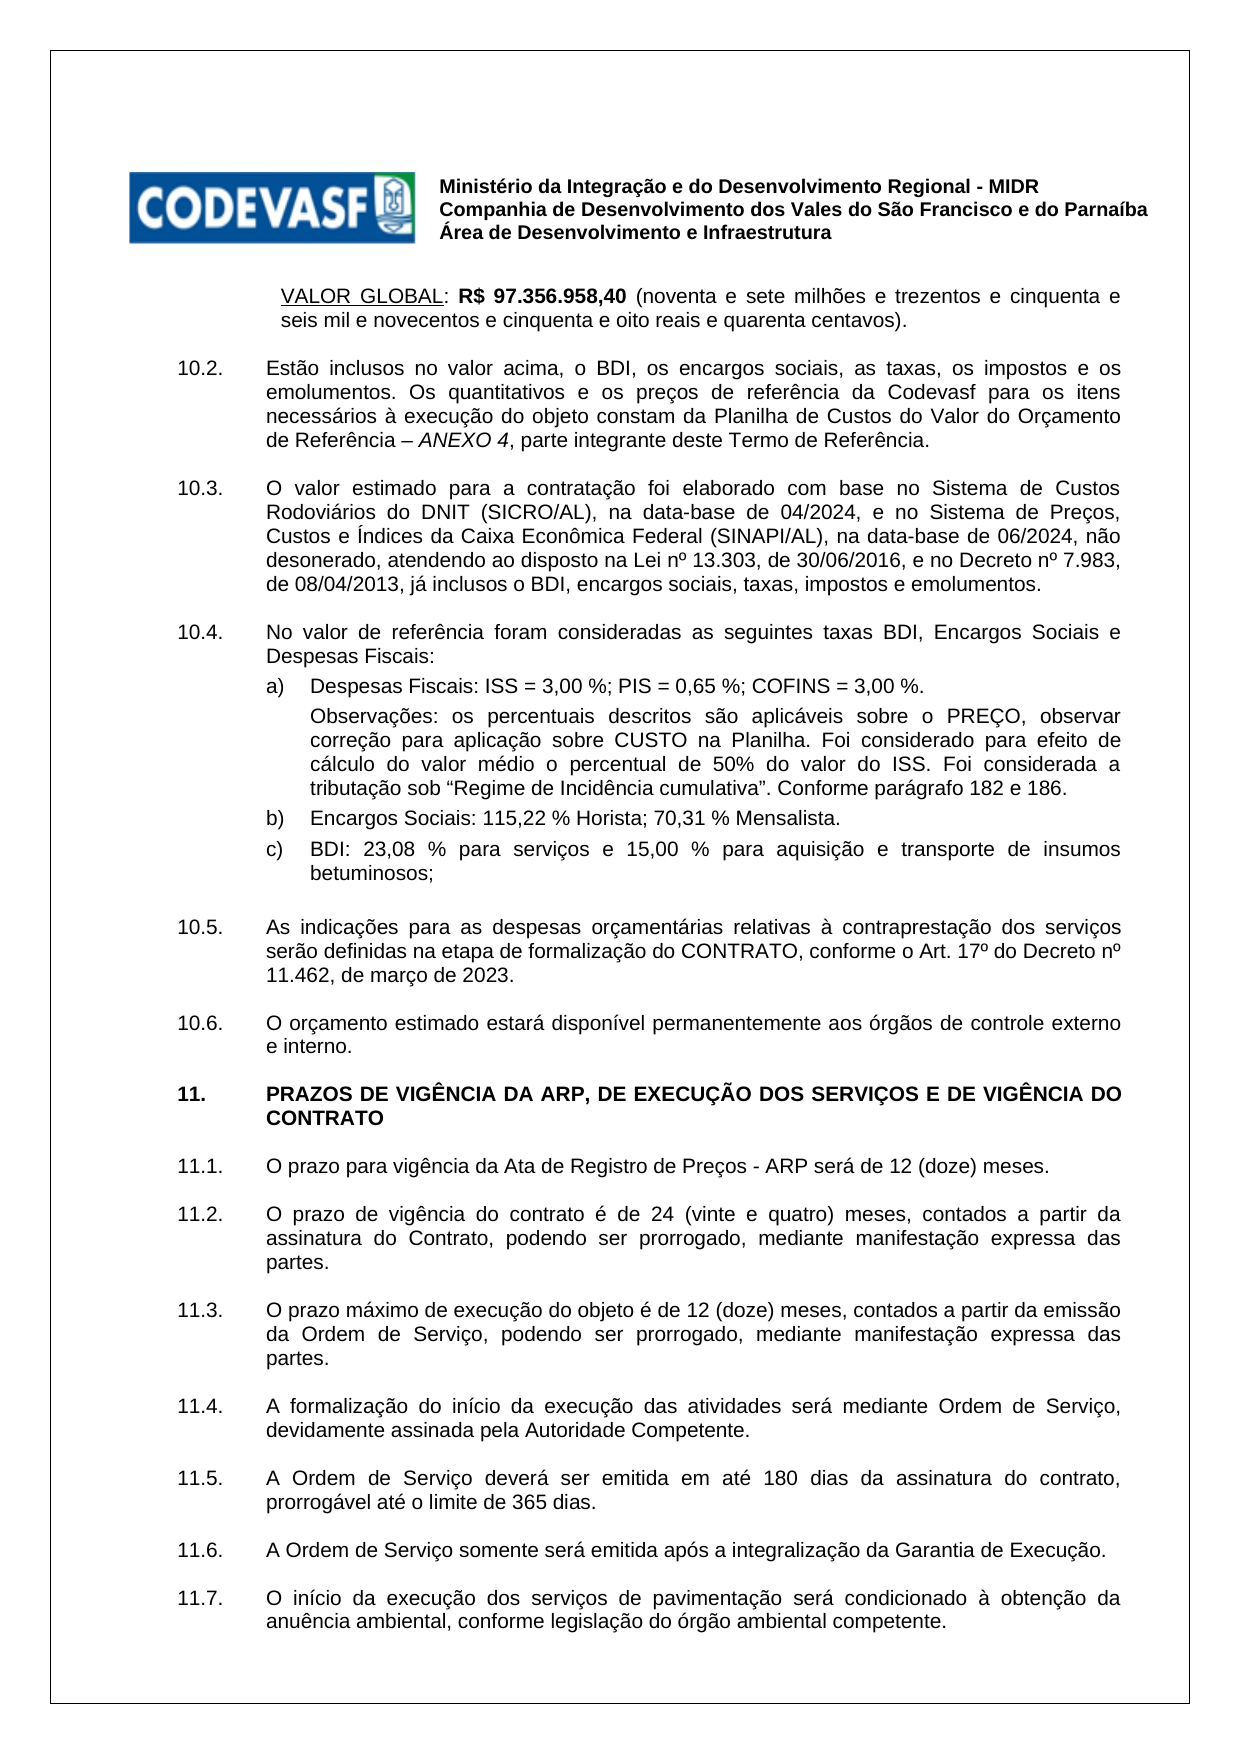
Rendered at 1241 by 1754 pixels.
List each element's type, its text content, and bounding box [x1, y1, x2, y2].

subtitle O prazo máximo de execução do objeto é de 12 (doze) meses, contados a partir da emissão da Ordem de Serviço, podendo ser prorrogado, mediante manifestação expressa das partes. [177, 1298, 1122, 1370]
picture [129, 172, 417, 246]
subtitle O valor estimado para a contratação foi elaborado com base no Sistema de Custos Rodoviários do DNIT (SICRO/AL), na data-base de 04/2024, e no Sistema de Preços, Custos e Índices da Caixa Econômica Federal (SINAPI/AL), na data-base de 06/2024, não desonerado, atendendo ao disposto na Lei nº 13.303, de 30/06/2016, e no Decreto nº 7.983, de 08/04/2013, já inclusos o BDI, encargos sociais, taxas, impostos e emolumentos. [177, 476, 1122, 596]
subtitle A formalização do início da execução das atividades será mediante Ordem de Serviço, devidamente assinada pela Autoridade Competente. [177, 1394, 1122, 1442]
subtitle Estão inclusos no valor acima, o BDI, os encargos sociais, as taxas, os impostos e os emolumentos. Os quantitativos e os preços de referência da Codevasf para os itens necessários à execução do objeto constam da Planilha de Custos do Valor do Orçamento de Referência – ANEXO 4, parte integrante deste Termo de Referência. [177, 356, 1122, 452]
subtitle O prazo para vigência da Ata de Registro de Preços - ARP será de 12 (doze) meses. [177, 1154, 1122, 1178]
subtitle O prazo de vigência do contrato é de 24 (vinte e quatro) meses, contados a partir da assinatura do Contrato, podendo ser prorrogado, mediante manifestação expressa das partes. [177, 1202, 1122, 1274]
list BDI: 23,08 % para serviços e 15,00 % para aquisição e transporte de insumos betuminosos; [266, 836, 1122, 884]
list Encargos Sociais: 115,22 % Horista; 70,31 % Mensalista. [266, 806, 1122, 830]
subtitle PRAZOS DE VIGÊNCIA DA ARP, DE EXECUÇÃO DOS SERVIÇOS E DE VIGÊNCIA DO CONTRATO [177, 1082, 1122, 1130]
subtitle A Ordem de Serviço deverá ser emitida em até 180 dias da assinatura do contrato, prorrogável até o limite de 365 dias. [177, 1466, 1122, 1513]
subtitle O orçamento estimado estará disponível permanentemente aos órgãos de controle externo e interno. [177, 1010, 1122, 1058]
text Observações: os percentuais descritos são aplicáveis sobre o PREÇO, observar correção para aplicação sobre CUSTO na Planilha. Foi considerado para efeito de cálculo do valor médio o percentual de 50% do valor do ISS. Foi considerada a tributação sob “Regime de Incidência cumulativa”. Conforme parágrafo 182 e 186. [310, 704, 1122, 800]
subtitle VALOR GLOBAL: R$ 97.356.958,40 (noventa e sete milhões e trezentos e cinquenta e seis mil e novecentos e cinquenta e oito reais e quarenta centavos). [281, 284, 1122, 332]
list Despesas Fiscais: ISS = 3,00 %; PIS = 0,65 %; COFINS = 3,00 %. [266, 674, 1122, 698]
subtitle As indicações para as despesas orçamentárias relativas à contraprestação dos serviços serão definidas na etapa de formalização do CONTRATO, conforme o Art. 17º do Decreto nº 11.462, de março de 2023. [177, 914, 1122, 986]
subtitle O início da execução dos serviços de pavimentação será condicionado à obtenção da anuência ambiental, conforme legislação do órgão ambiental competente. [177, 1585, 1122, 1633]
subtitle A Ordem de Serviço somente será emitida após a integralização da Garantia de Execução. [177, 1537, 1122, 1561]
subtitle No valor de referência foram consideradas as seguintes taxas BDI, Encargos Sociais e Despesas Fiscais: [177, 620, 1122, 668]
